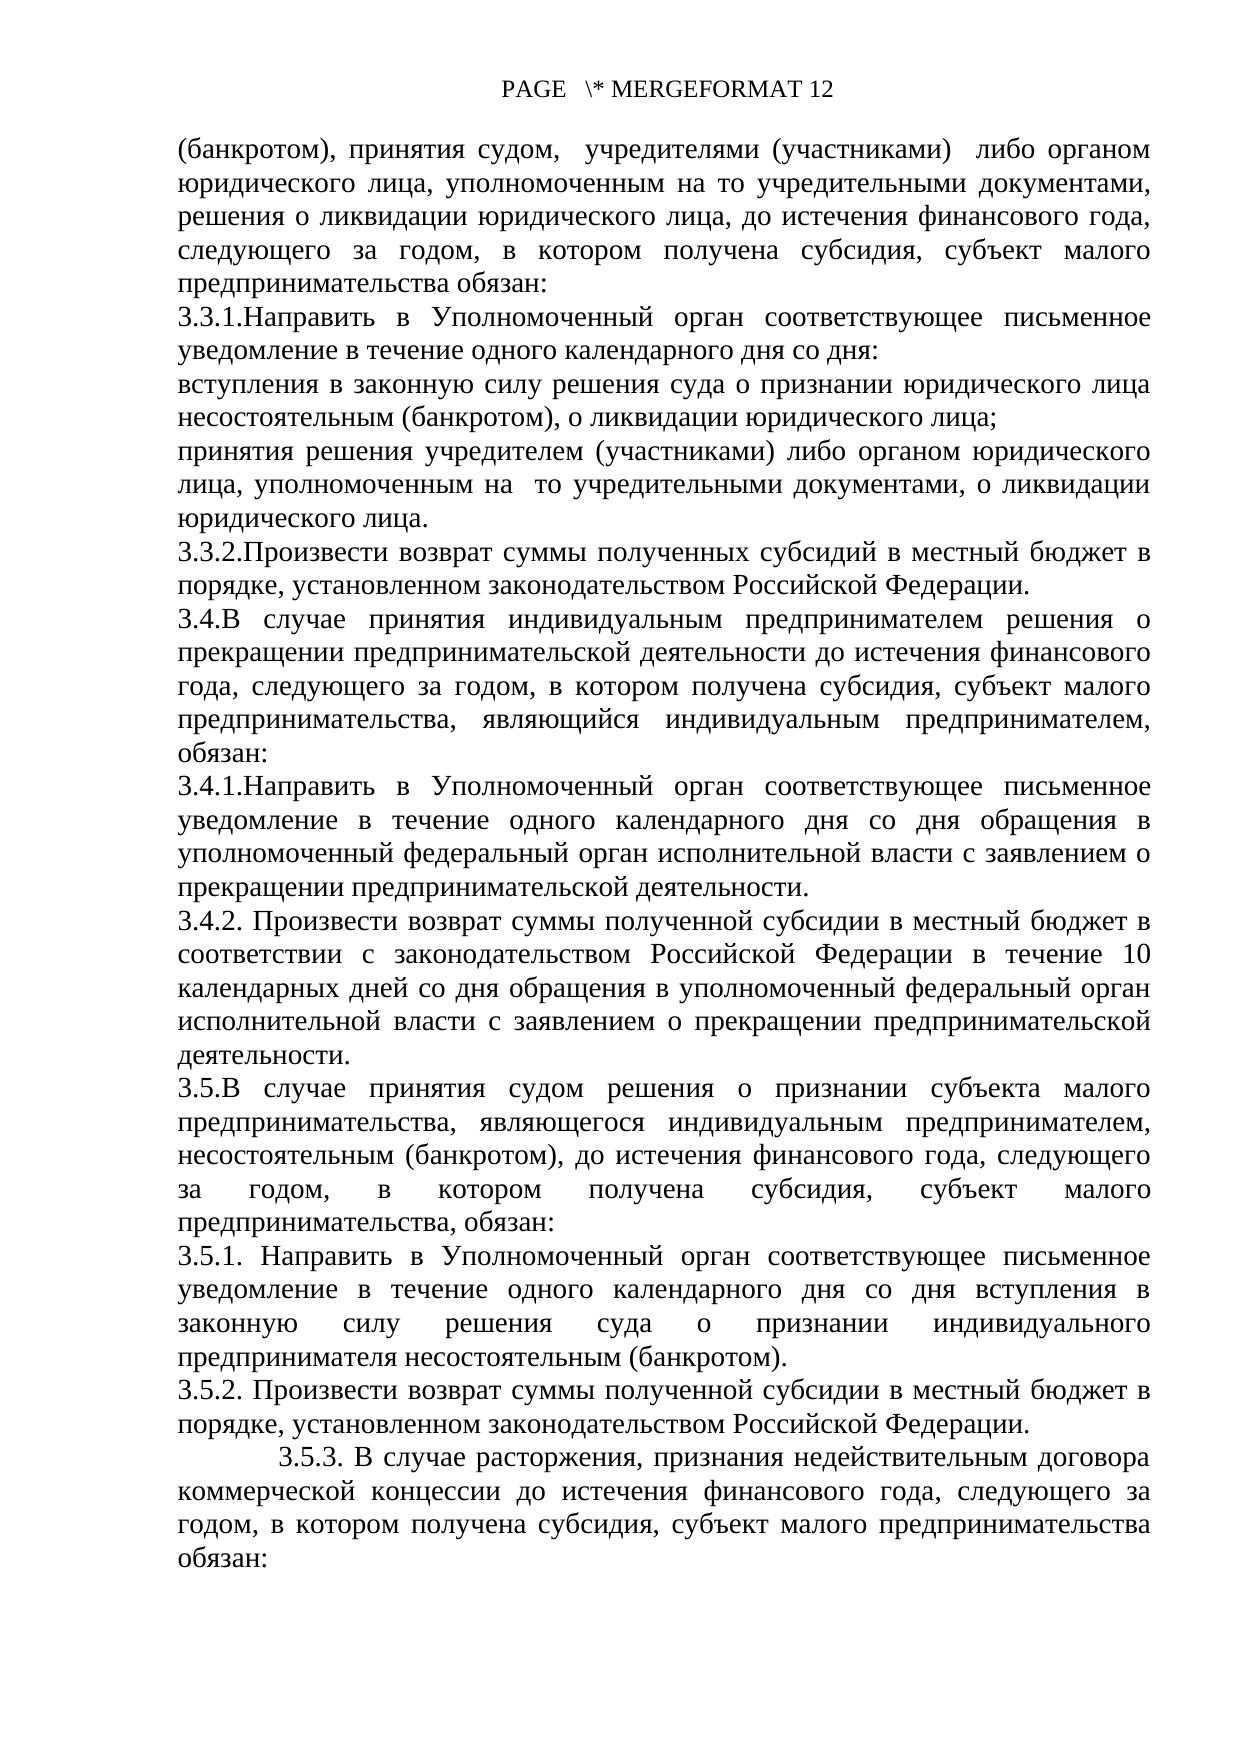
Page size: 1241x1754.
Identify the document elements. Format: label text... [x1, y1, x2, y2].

text 3.3.2.Произвести возврат суммы полученных субсидий в местный бюджет в порядке, установленном законодательством Российской Федерации. [177, 534, 1152, 601]
text 3.4.В случае принятия индивидуальным предпринимателем решения о прекращении предпринимательской деятельности до истечения финансового года, следующего за годом, в котором получена субсидия, субъект малого предпринимательства, являющийся индивидуальным предпринимателем, обязан: [177, 601, 1152, 768]
text 3.4.1.Направить в Уполномоченный орган соответствующее письменное уведомление в течение одного календарного дня со дня обращения в уполномоченный федеральный орган исполнительной власти с заявлением о прекращении предпринимательской деятельности. [177, 768, 1152, 903]
text 3.5.В случае принятия судом решения о признании субъекта малого предпринимательства, являющегося индивидуальным предпринимателем, несостоятельным (банкротом), до истечения финансового года, следующего за годом, в котором получена субсидия, субъект малого предпринимательства, обязан: [177, 1070, 1152, 1238]
text 3.5.1. Направить в Уполномоченный орган соответствующее письменное уведомление в течение одного календарного дня со дня вступления в законную силу решения суда о признании индивидуального предпринимателя несостоятельным (банкротом). [177, 1238, 1152, 1372]
text принятия решения учредителем (участниками) либо органом юридического лица, уполномоченным на то учредительными документами, о ликвидации юридического лица. [177, 433, 1152, 534]
text 3.5.3. В случае расторжения, признания недействительным договора коммерческой концессии до истечения финансового года, следующего за годом, в котором получена субсидия, субъект малого предпринимательства обязан: [177, 1439, 1152, 1573]
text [177, 131, 1152, 299]
text 3.4.2. Произвести возврат суммы полученной субсидии в местный бюджет в соответствии с законодательством Российской Федерации в течение 10 календарных дней со дня обращения в уполномоченный федеральный орган исполнительной власти с заявлением о прекращении предпринимательской деятельности. [177, 903, 1152, 1070]
text вступления в законную силу решения суда о признании юридического лица несостоятельным (банкротом), о ликвидации юридического лица; [177, 366, 1152, 433]
text 3.5.2. Произвести возврат суммы полученной субсидии в местный бюджет в порядке, установленном законодательством Российской Федерации. [177, 1372, 1152, 1439]
text 3.3.1.Направить в Уполномоченный орган соответствующее письменное уведомление в течение одного календарного дня со дня: [177, 299, 1152, 366]
